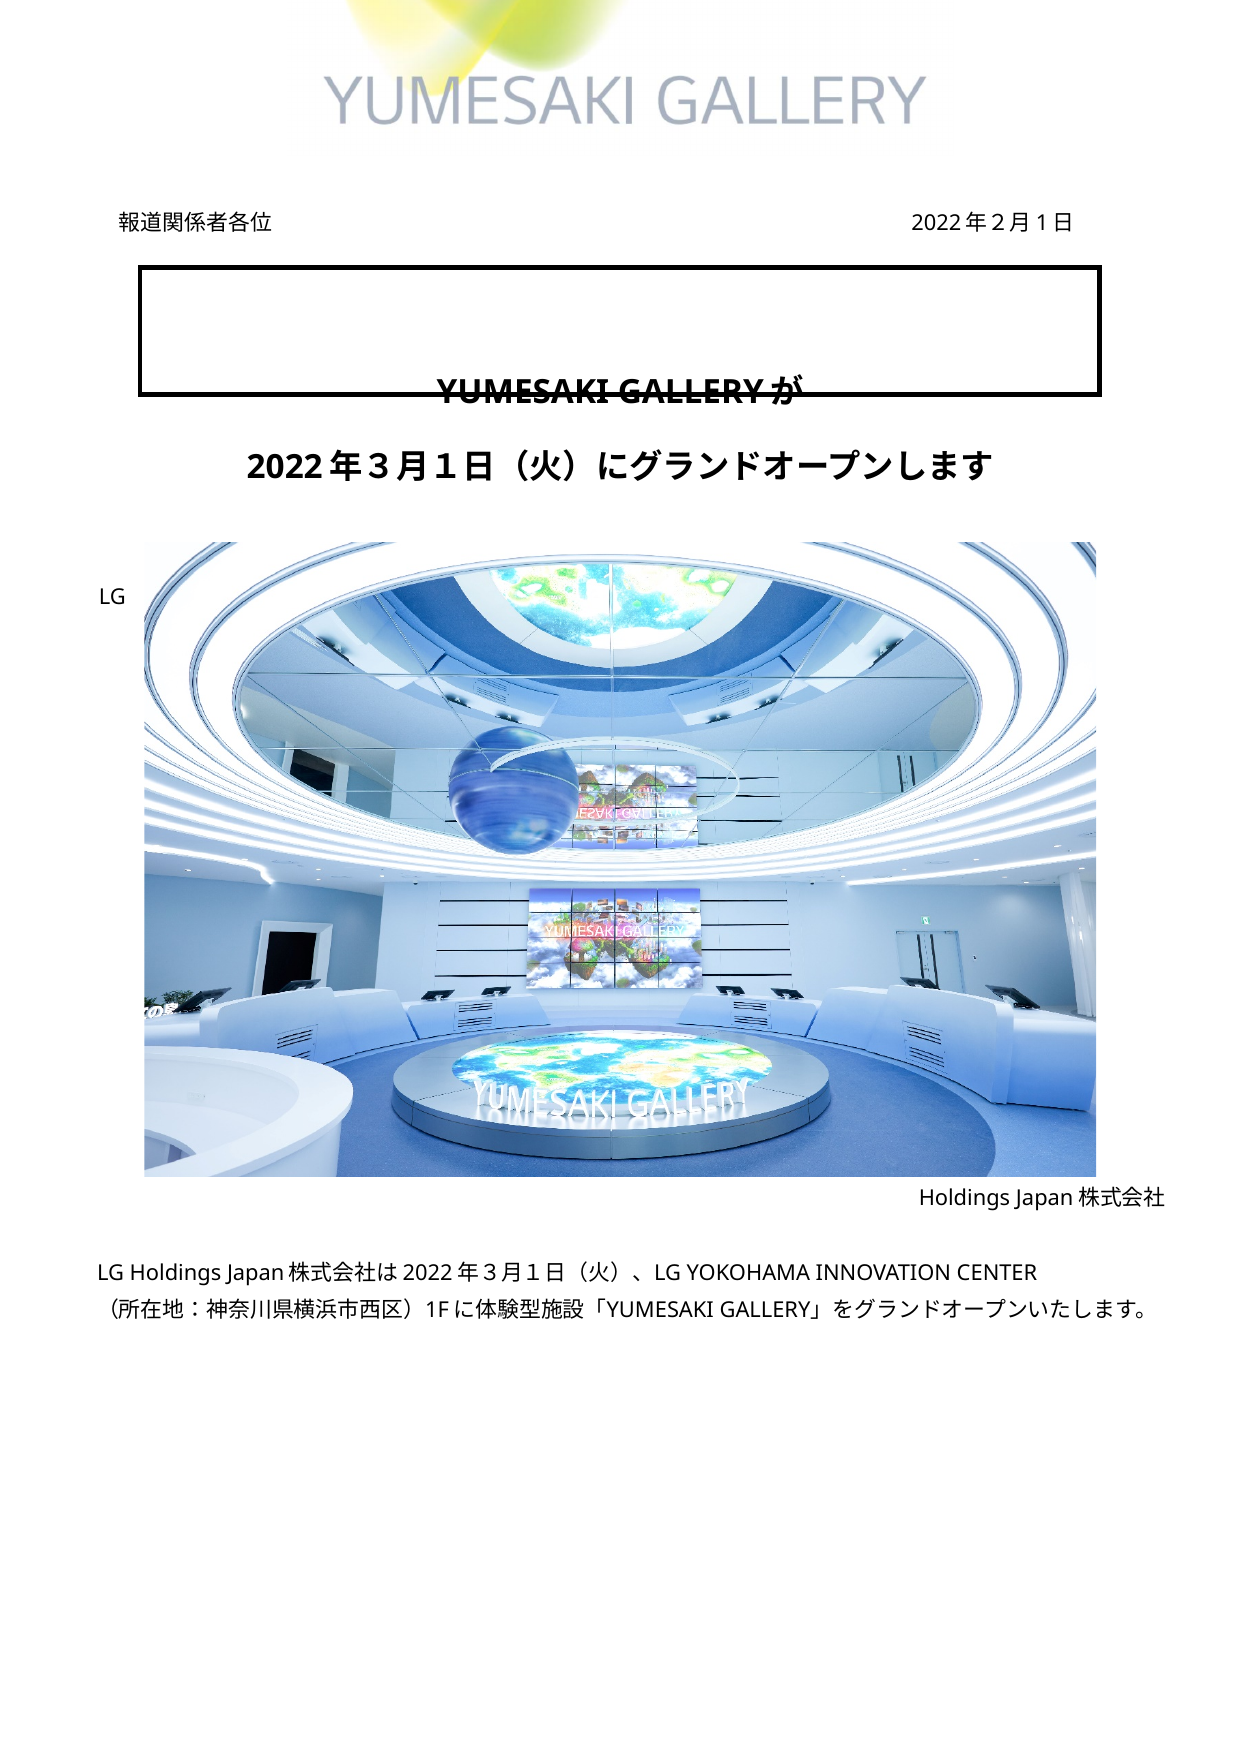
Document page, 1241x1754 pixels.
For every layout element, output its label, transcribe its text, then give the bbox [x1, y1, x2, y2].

text YUMESAKI GALLERYが [75, 352, 1165, 427]
picture [287, 0, 953, 156]
text （所在地：神奈川県横浜市西区）1Fに体験型施設「YUMESAKI GALLERY」をグランドオープンいたします。 [75, 1289, 1165, 1327]
picture [144, 542, 1097, 1177]
text 報道関係者各位 2022年２月1日 [75, 202, 1165, 239]
text LG Holdings Japan株式会社は2022年３月１日（火）、LG YOKOHAMA INNOVATION CENTER [75, 1252, 1165, 1289]
text 2022年３月１日（火）にグランドオープンします [75, 427, 1165, 502]
